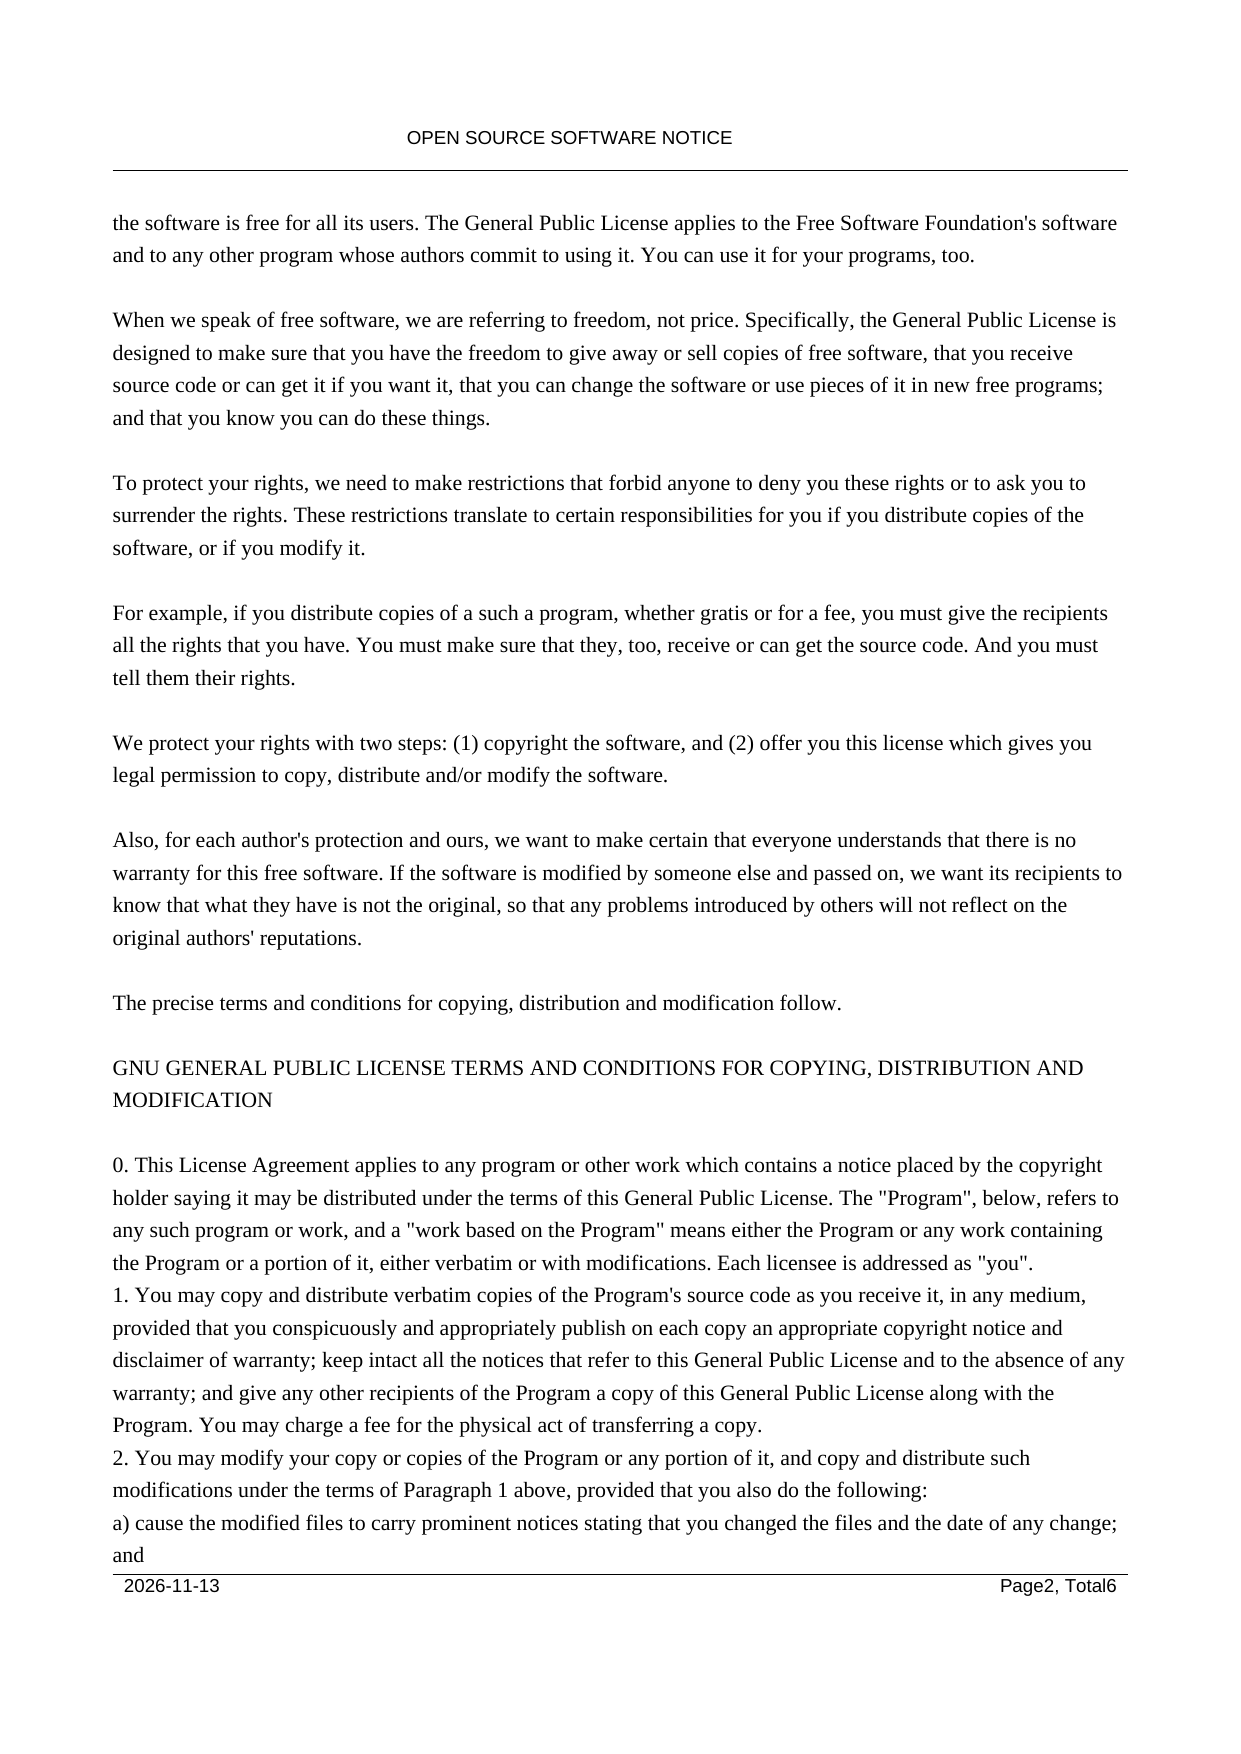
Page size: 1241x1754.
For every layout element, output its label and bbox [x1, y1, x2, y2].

text [112, 206, 1128, 1571]
